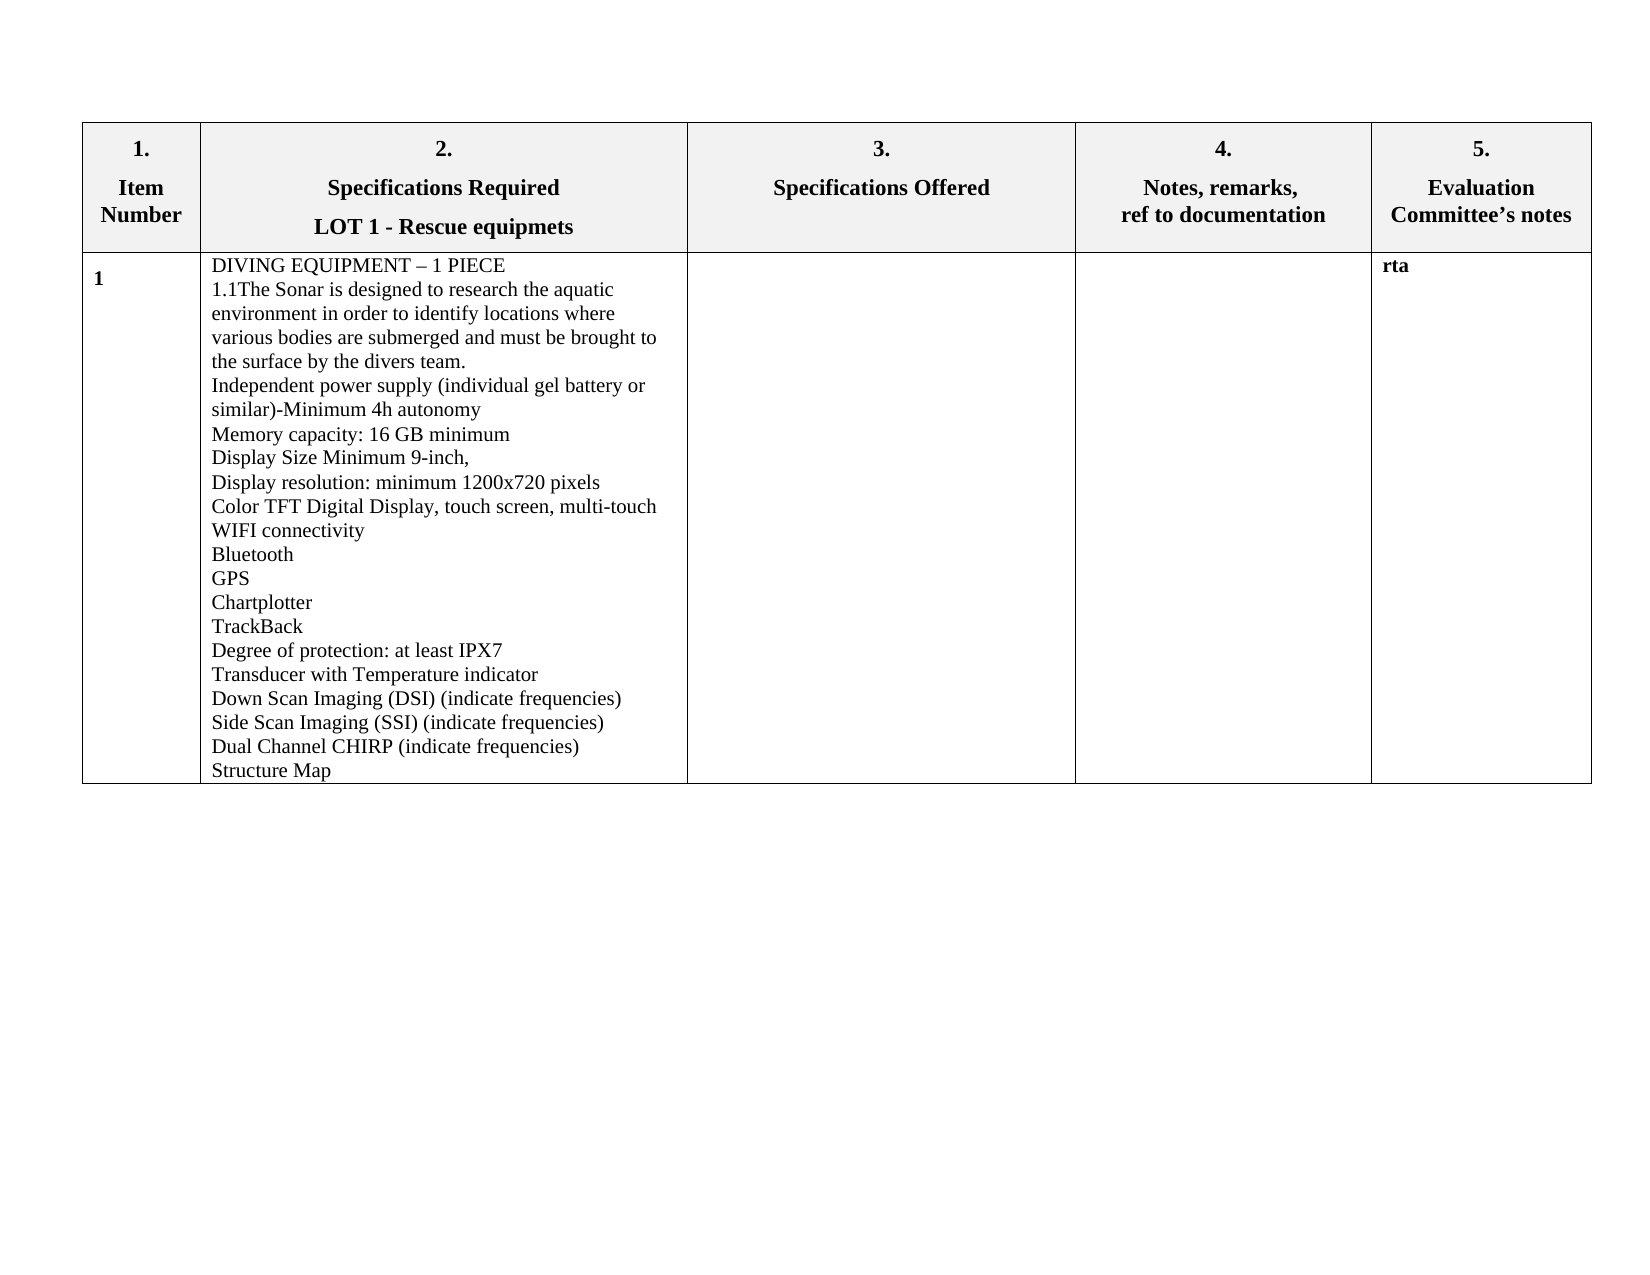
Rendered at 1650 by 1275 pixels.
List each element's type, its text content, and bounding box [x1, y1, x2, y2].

table_cell 4. Notes, remarks, ref to documentation [1076, 123, 1371, 252]
table_cell [688, 253, 1075, 782]
table_cell 1. Item Number [83, 123, 200, 252]
table_cell 2. Specifications Required LOT 1 - Rescue equipmets [201, 123, 687, 252]
table_cell rta [1372, 253, 1591, 782]
table_cell [1076, 253, 1371, 782]
table_cell 3. Specifications Offered [688, 123, 1075, 252]
table_cell 5. Evaluation Committee’s notes [1372, 123, 1591, 252]
table_cell DIVING EQUIPMENT – 1 PIECE 1.1The Sonar is designed to research the aquatic environment in order to identify locations where various bodies are submerged and must be brought to the surface by the divers team. Independent power supply (individual gel battery or similar)-Minimum 4h autonomy Memory capacity: 16 GB minimum Display Size Minimum 9-inch, Display resolution: minimum 1200x720 pixels Color TFT Digital Display, touch screen, multi-touch WIFI connectivity Bluetooth GPS Chartplotter TrackBack Degree of protection: at least IPX7 Transducer with Temperature indicator Down Scan Imaging (DSI) (indicate frequencies) Side Scan Imaging (SSI) (indicate frequencies) Dual Channel CHIRP (indicate frequencies) Structure Map [201, 253, 687, 782]
table_cell 1 [83, 253, 200, 782]
